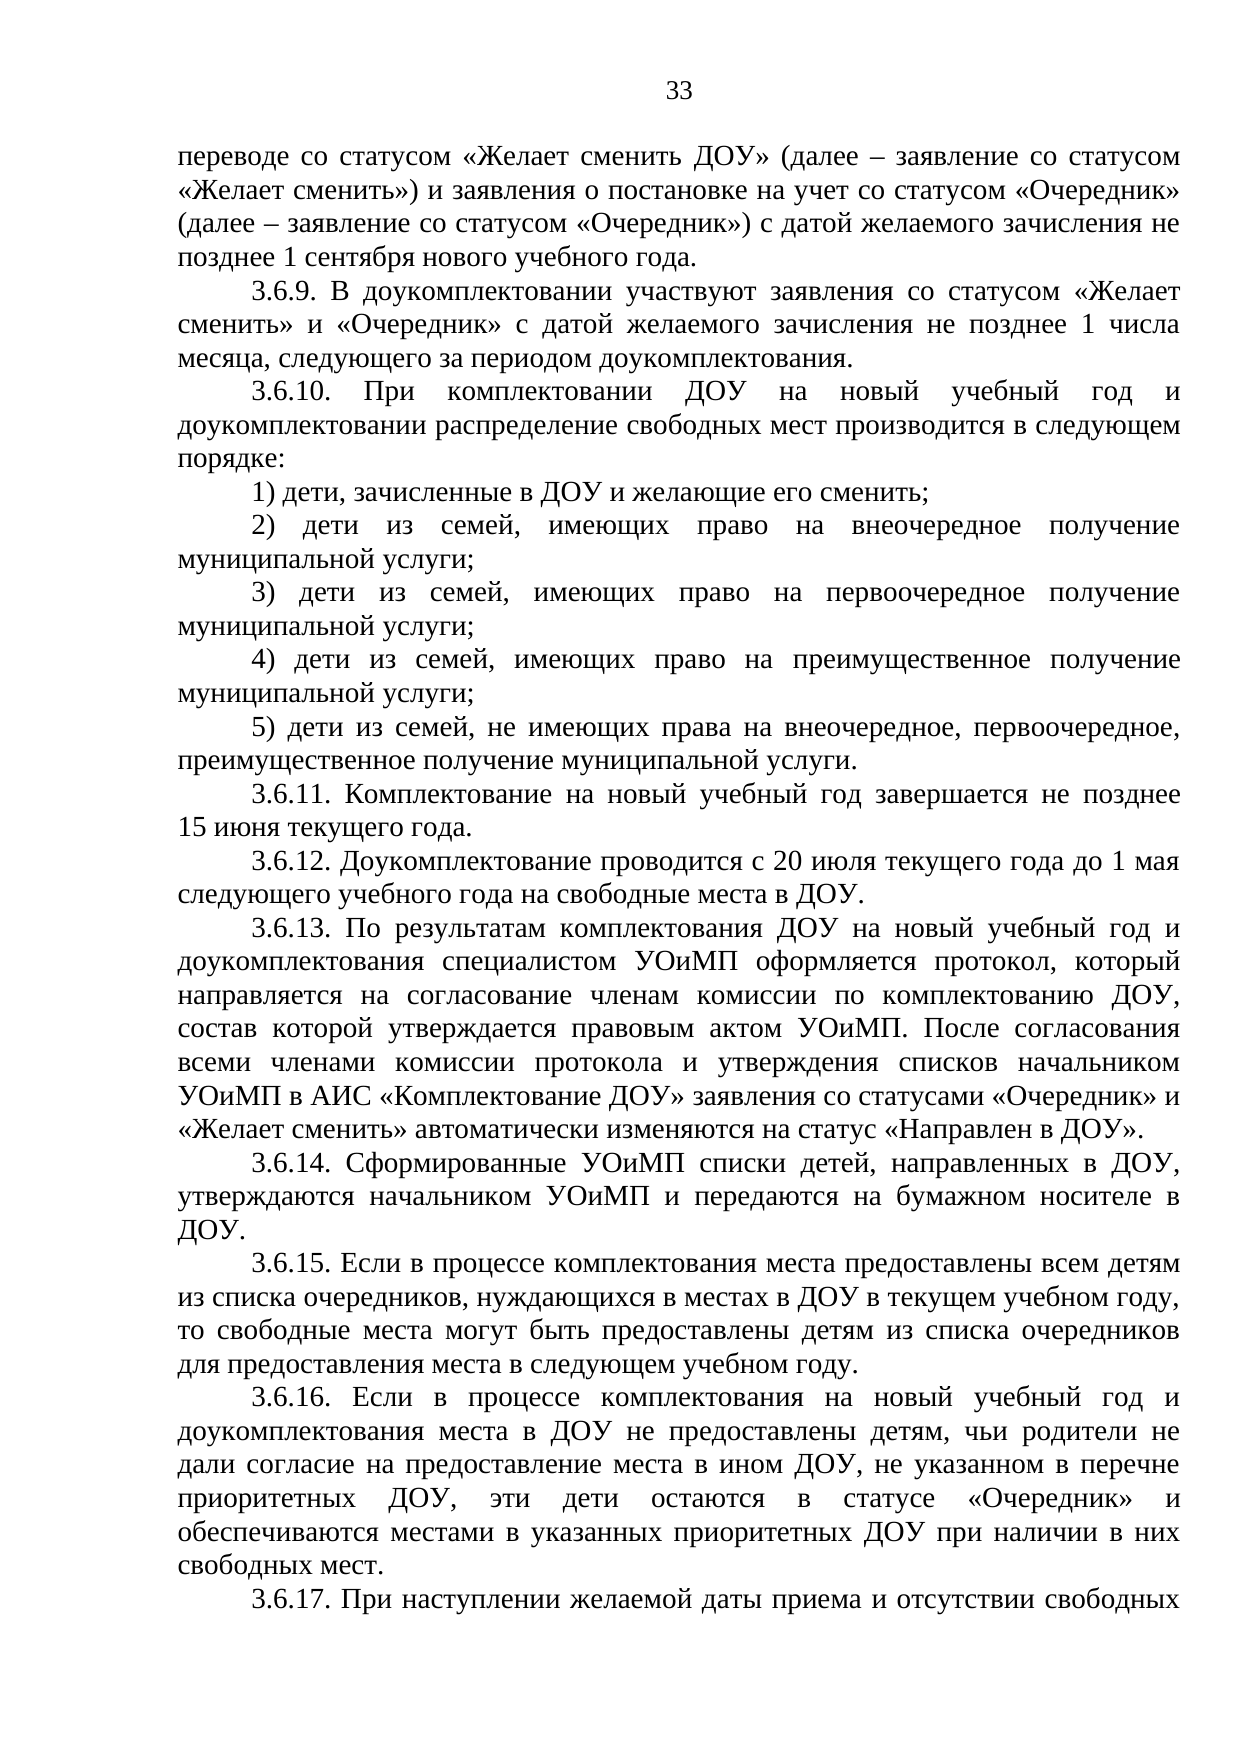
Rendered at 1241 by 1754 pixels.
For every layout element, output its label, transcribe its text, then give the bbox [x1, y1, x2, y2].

text 5) дети из семей, не имеющих права на внеочередное, первоочередное, преимущественное получение муниципальной услуги. [177, 709, 1181, 776]
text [177, 1581, 1181, 1614]
text 3.6.16. Если в процессе комплектования на новый учебный год и доукомплектования места в ДОУ не предоставлены детям, чьи родители не дали согласие на предоставление места в ином ДОУ, не указанном в перечне приоритетных ДОУ, эти дети остаются в статусе «Очередник» и обеспечиваются местами в указанных приоритетных ДОУ при наличии в них свободных мест. [177, 1379, 1181, 1581]
text 3.6.12. Доукомплектование проводится с 20 июля текущего года до 1 мая следующего учебного года на свободные места в ДОУ. [177, 843, 1181, 910]
text 3.6.11. Комплектование на новый учебный год завершается не позднее 15 июня текущего года. [177, 776, 1181, 843]
text 1) дети, зачисленные в ДОУ и желающие его сменить; [177, 474, 1181, 507]
text 3.6.15. Если в процессе комплектования места предоставлены всем детям из списка очередников, нуждающихся в местах в ДОУ в текущем учебном году, то свободные места могут быть предоставлены детям из списка очередников для предоставления места в следующем учебном году. [177, 1245, 1181, 1379]
text 3.6.14. Сформированные УОиМП списки детей, направленных в ДОУ, утверждаются начальником УОиМП и передаются на бумажном носителе в ДОУ. [177, 1145, 1181, 1245]
text 3.6.13. По результатам комплектования ДОУ на новый учебный год и доукомплектования специалистом УОиМП оформляется протокол, который направляется на согласование членам комиссии по комплектованию ДОУ, состав которой утверждается правовым актом УОиМП. После согласования всеми членами комиссии протокола и утверждения списков начальником УОиМП в АИС «Комплектование ДОУ» заявления со статусами «Очередник» и «Желает сменить» автоматически изменяются на статус «Направлен в ДОУ». [177, 910, 1181, 1145]
text 3.6.10. При комплектовании ДОУ на новый учебный год и доукомплектовании распределение свободных мест производится в следующем порядке: [177, 373, 1181, 474]
text 3.6.9. В доукомплектовании участвуют заявления со статусом «Желает сменить» и «Очередник» с датой желаемого зачисления не позднее 1 числа месяца, следующего за периодом доукомплектования. [177, 273, 1181, 373]
text 2) дети из семей, имеющих право на внеочередное получение муниципальной услуги; [177, 507, 1181, 574]
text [177, 138, 1181, 273]
text 3) дети из семей, имеющих право на первоочередное получение муниципальной услуги; [177, 574, 1181, 642]
text 4) дети из семей, имеющих право на преимущественное получение муниципальной услуги; [177, 642, 1181, 709]
